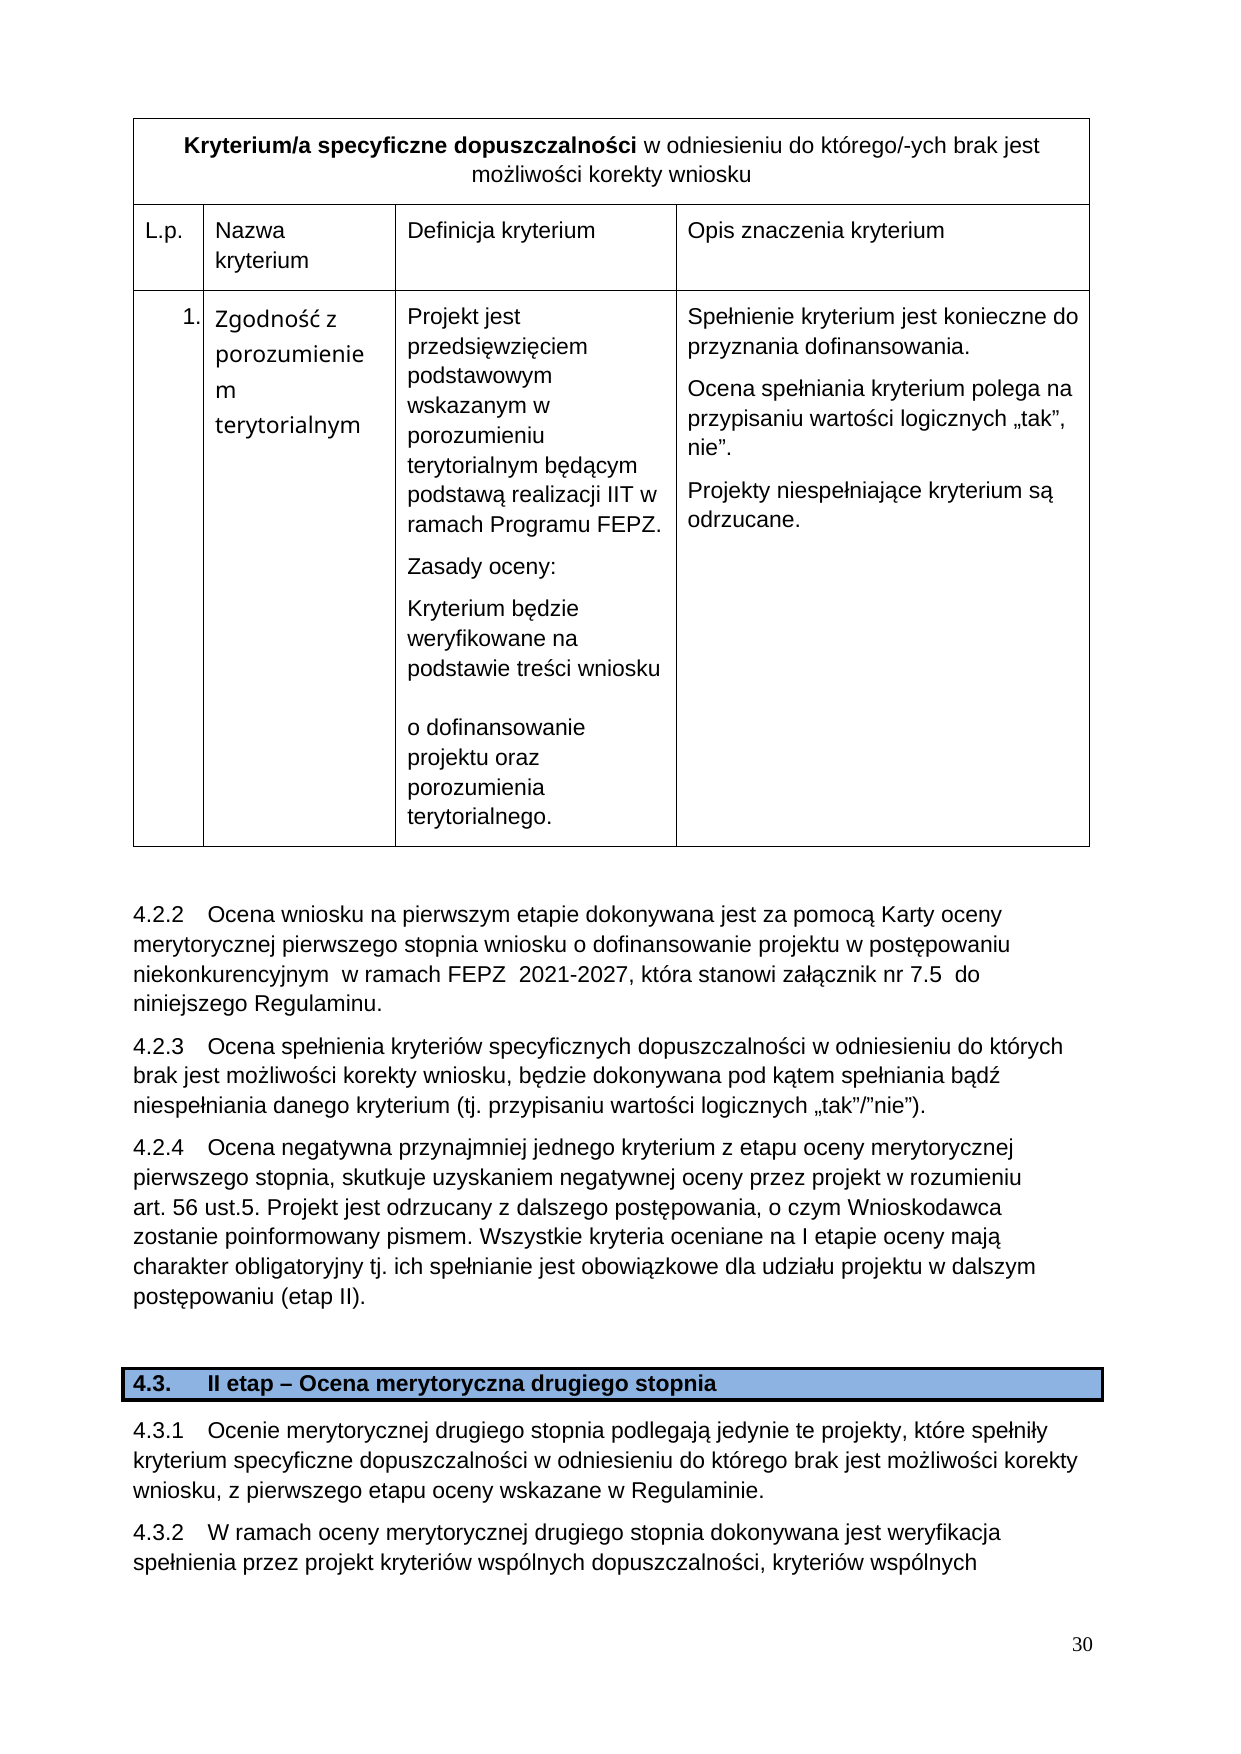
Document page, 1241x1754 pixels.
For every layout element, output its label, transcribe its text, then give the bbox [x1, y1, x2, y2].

list Ocenie merytorycznej drugiego stopnia podlegają jedynie te projekty, które spełniły kryterium specyficzne dopuszczalności w odniesieniu do którego brak jest możliwości korekty wniosku, z pierwszego etapu oceny wskazane w Regulaminie. [133, 1417, 1092, 1503]
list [133, 1519, 1092, 1575]
table_cell Zgodność z porozumieniem terytorialnym [204, 291, 395, 846]
list Ocena negatywna przynajmniej jednego kryterium z etapu oceny merytorycznej pierwszego stopnia, skutkuje uzyskaniem negatywnej oceny przez projekt w rozumieniu art. 56 ust.5. Projekt jest odrzucany z dalszego postępowania, o czym Wnioskodawca zostanie poinformowany pismem. Wszystkie kryteria oceniane na I etapie oceny mają charakter obligatoryjny tj. ich spełnianie jest obowiązkowe dla udziału projektu w dalszym postępowaniu (etap II). [133, 1134, 1092, 1309]
table_cell L.p. [134, 205, 203, 289]
table_cell Definicja kryterium [396, 205, 676, 289]
table_cell [134, 291, 203, 846]
table_cell Opis znaczenia kryterium [677, 205, 1089, 289]
table_header Kryterium/a specyficzne dopuszczalności w odniesieniu do którego/-ych brak jest możliwości korekty wniosku [134, 119, 1089, 204]
list Ocena wniosku na pierwszym etapie dokonywana jest za pomocą Karty oceny merytorycznej pierwszego stopnia wniosku o dofinansowanie projektu w postępowaniu niekonkurencyjnym w ramach FEPZ 2021-2027, która stanowi załącznik nr 7.5 do niniejszego Regulaminu. [133, 901, 1092, 1017]
subtitle II etap – Ocena merytoryczna drugiego stopnia [125, 1370, 1101, 1398]
table_cell Nazwa kryterium [204, 205, 395, 289]
list Ocena spełnienia kryteriów specyficznych dopuszczalności w odniesieniu do których brak jest możliwości korekty wniosku, będzie dokonywana pod kątem spełniania bądź niespełniania danego kryterium (tj. przypisaniu wartości logicznych „tak”/”nie”). [133, 1033, 1092, 1118]
table_cell Projekt jest przedsięwzięciem podstawowym wskazanym w porozumieniu terytorialnym będącym podstawą realizacji IIT w ramach Programu FEPZ. Zasady oceny: Kryterium będzie weryfikowane na podstawie treści wniosku o dofinansowanie projektu oraz porozumienia terytorialnego. [396, 291, 676, 846]
table_cell Spełnienie kryterium jest konieczne do przyznania dofinansowania. Ocena spełniania kryterium polega na przypisaniu wartości logicznych „tak”, nie”. Projekty niespełniające kryterium są odrzucane. [677, 291, 1089, 846]
